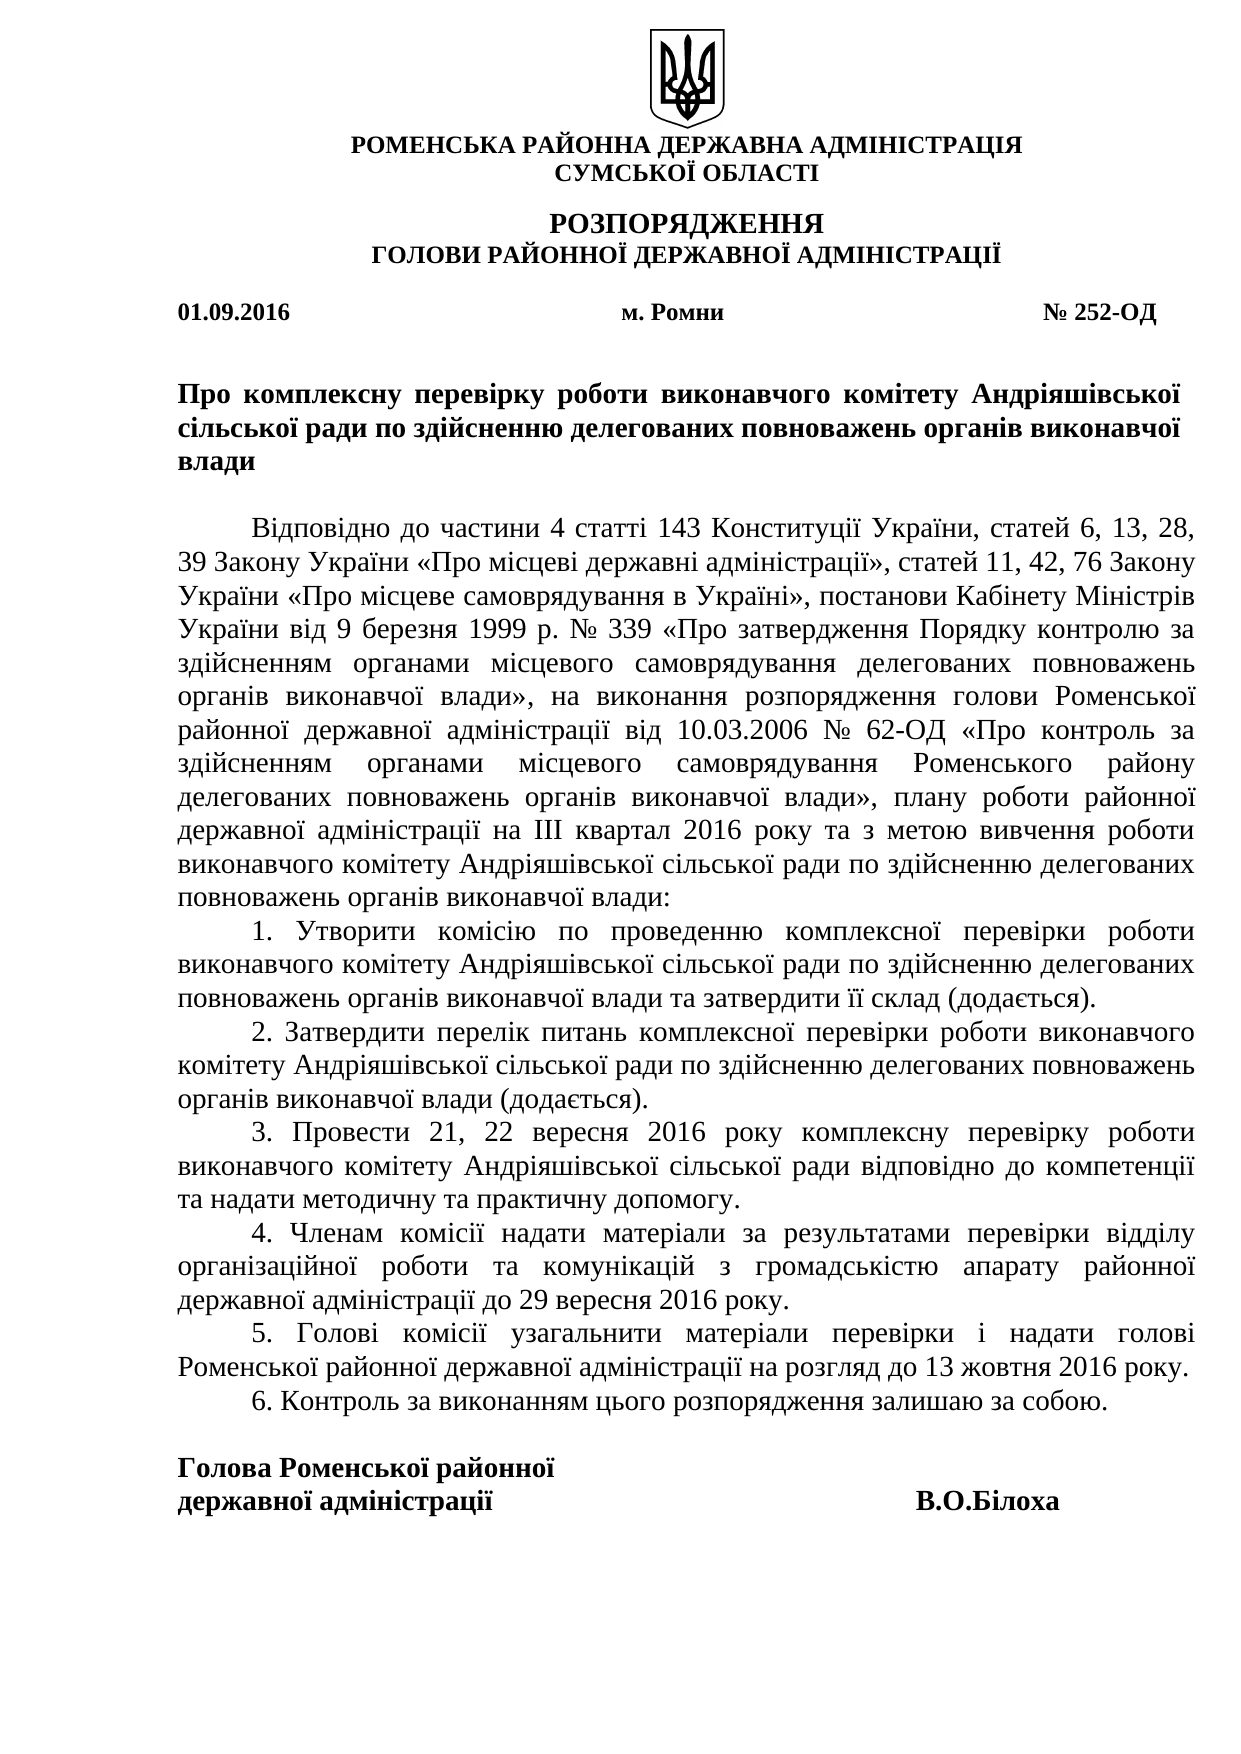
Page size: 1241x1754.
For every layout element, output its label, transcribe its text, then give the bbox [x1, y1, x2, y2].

text 3. Провести 21, 22 вересня 2016 року комплексну перевірку роботи виконавчого комітету Андріяшівської сільської ради відповідно до компетенції та надати методичну та практичну допомогу. [177, 1114, 1196, 1215]
text 5. Голові комісії узагальнити матеріали перевірки і надати голові Роменської районної державної адміністрації на розгляд до 13 жовтня 2016 року. [177, 1316, 1196, 1383]
text Відповідно до частини 4 статті 143 Конституції України, статей 6, 13, 28, 39 Закону України «Про місцеві державні адміністрації», статей 11, 42, 76 Закону України «Про місцеве самоврядування в Україні», постанови Кабінету Міністрів України від 9 березня 1999 р. № 339 «Про затвердження Порядку контролю за здійсненням органами місцевого самоврядування делегованих повноважень органів виконавчої влади», на виконання розпорядження голови Роменської районної державної адміністрації від 10.03.2006 № 62-ОД «Про контроль за здійсненням органами місцевого самоврядування Роменського району делегованих повноважень органів виконавчої влади», плану роботи районної державної адміністрації на ІІІ квартал 2016 року та з метою вивчення роботи виконавчого комітету Андріяшівської сільської ради по здійсненню делегованих повноважень органів виконавчої влади: [177, 511, 1196, 913]
picture [649, 29, 725, 130]
table_header Про комплексну перевірку роботи виконавчого комітету Андріяшівської сільської ради по здійсненню делегованих повноважень органів виконавчої влади [166, 376, 1192, 477]
text СУМСЬКОЇ ОБЛАСТІ [177, 158, 1196, 187]
text ГОЛОВИ РАЙОННОЇ ДЕРЖАВНОЇ АДМІНІСТРАЦІЇ [177, 240, 1196, 269]
text 4. Членам комісії надати матеріали за результатами перевірки відділу організаційної роботи та комунікацій з громадськістю апарату районної державної адміністрації до 29 вересня 2016 року. [177, 1215, 1196, 1316]
text 1. Утворити комісію по проведенню комплексної перевірки роботи виконавчого комітету Андріяшівської сільської ради по здійсненню делегованих повноважень органів виконавчої влади та затвердити її склад (додається). [177, 913, 1196, 1014]
text 6. Контроль за виконанням цього розпорядження залишаю за собою. [177, 1383, 1196, 1416]
subtitle Голова Роменської районної [177, 1450, 1196, 1483]
text 2. Затвердити перелік питань комплексної перевірки роботи виконавчого комітету Андріяшівської сільської ради по здійсненню делегованих повноважень органів виконавчої влади (додається). [177, 1014, 1196, 1114]
subtitle державної адміністрації В.О.Білоха [177, 1483, 1196, 1517]
text РОМЕНСЬКА РАЙОННА ДЕРЖАВНА АДМІНІСТРАЦІЯ [177, 130, 1196, 158]
text 01.09.2016 м. Ромни № 252-ОД [177, 297, 1196, 326]
text РОЗПОРЯДЖЕННЯ [177, 206, 1196, 240]
